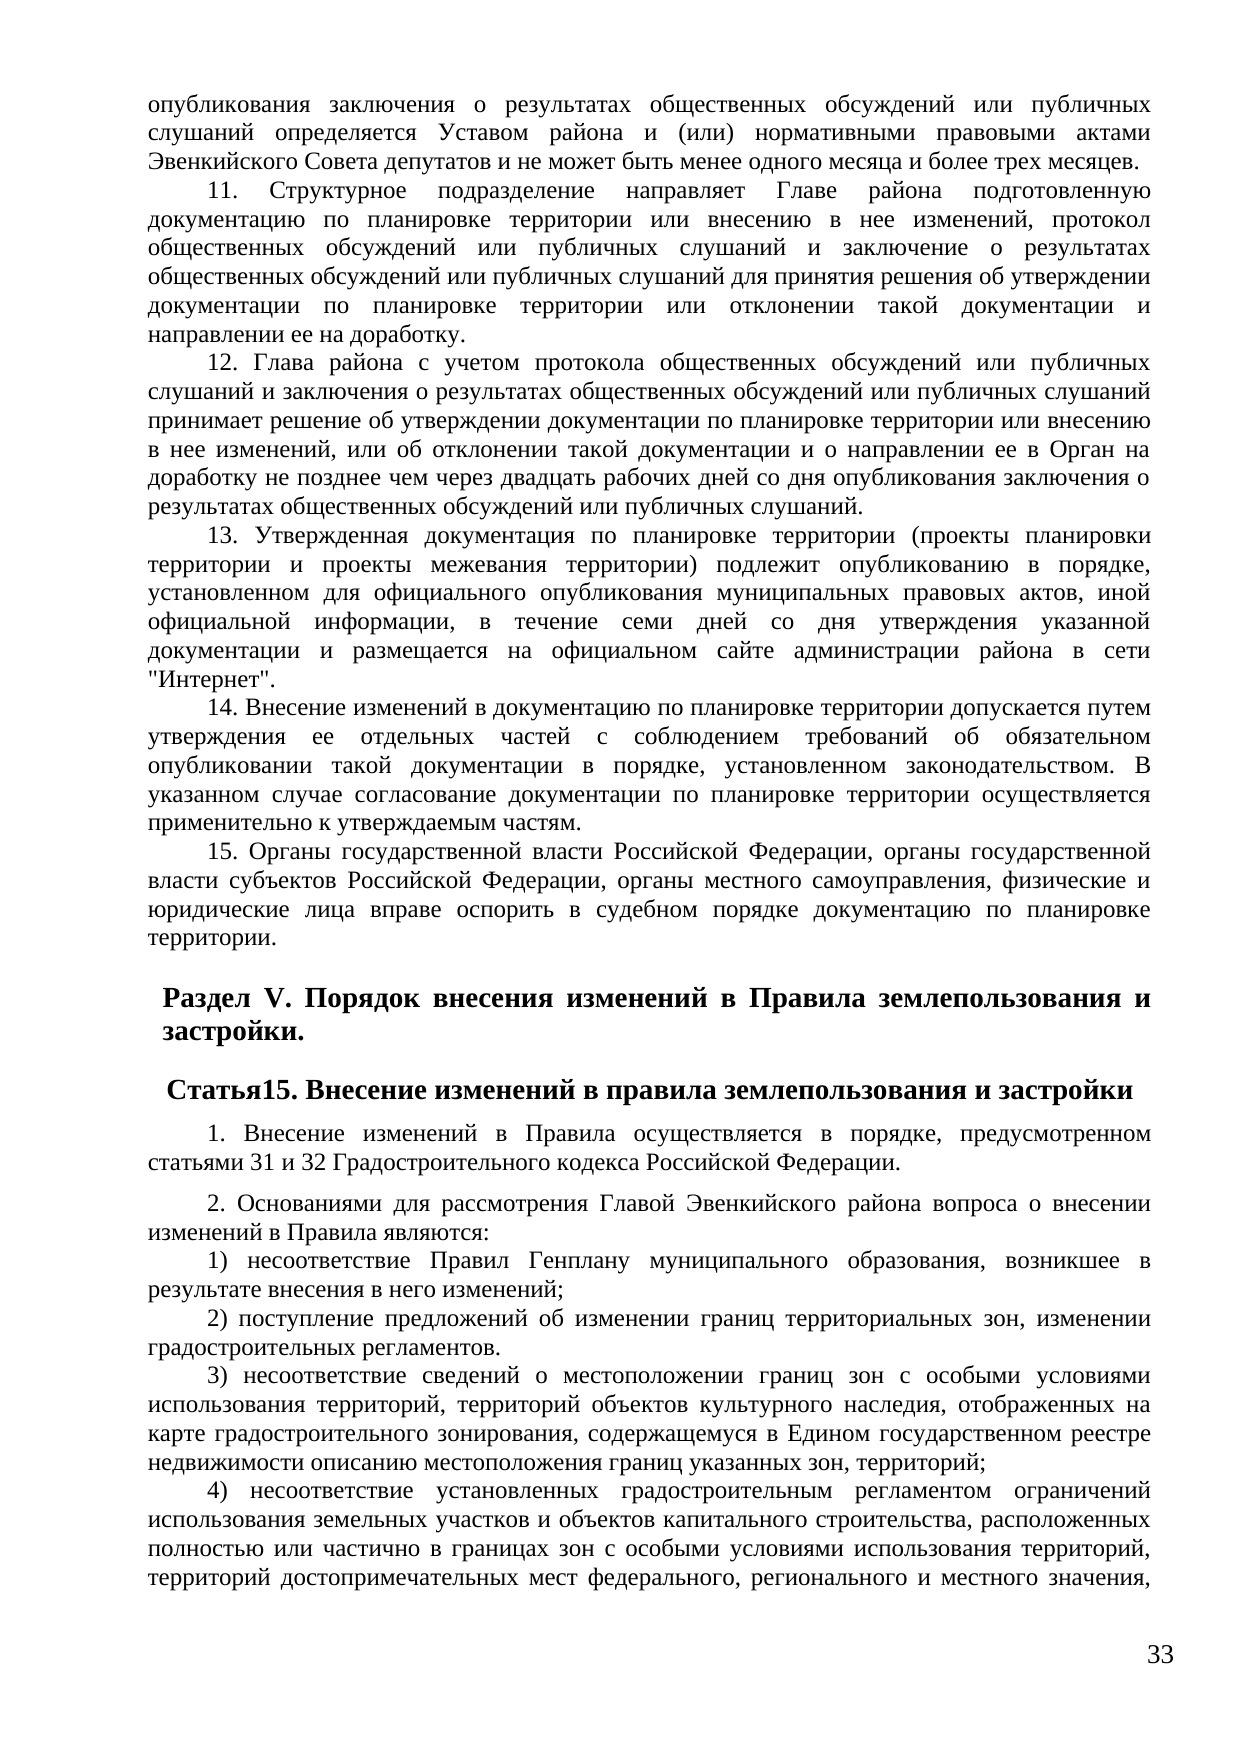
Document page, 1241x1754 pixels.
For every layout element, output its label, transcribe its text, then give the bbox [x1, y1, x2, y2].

text Раздел V. Порядок внесения изменений в Правила землепользования и застройки. [162, 980, 1152, 1047]
text 15. Органы государственной власти Российской Федерации, органы государственной власти субъектов Российской Федерации, органы местного самоуправления, физические и юридические лица вправе оспорить в судебном порядке документацию по планировке территории. [148, 836, 1152, 951]
text 3) несоответствие сведений о местоположении границ зон с особыми условиями использования территорий, территорий объектов культурного наследия, отображенных на карте градостроительного зонирования, содержащемуся в Едином государственном реестре недвижимости описанию местоположения границ указанных зон, территорий; [148, 1361, 1152, 1476]
text 2. Основаниями для рассмотрения Главой Эвенкийского района вопроса о внесении изменений в Правила являются: [148, 1188, 1152, 1246]
text 2) поступление предложений об изменении границ территориальных зон, изменении градостроительных регламентов. [148, 1303, 1152, 1361]
text 13. Утвержденная документация по планировке территории (проекты планировки территории и проекты межевания территории) подлежит опубликованию в порядке, установленном для официального опубликования муниципальных правовых актов, иной официальной информации, в течение семи дней со дня утверждения указанной документации и размещается на официальном сайте администрации района в сети "Интернет". [148, 520, 1152, 692]
text 12. Глава района с учетом протокола общественных обсуждений или публичных слушаний и заключения о результатах общественных обсуждений или публичных слушаний принимает решение об утверждении документации по планировке территории или внесению в нее изменений, или об отклонении такой документации и о направлении ее в Орган на доработку не позднее чем через двадцать рабочих дней со дня опубликования заключения о результатах общественных обсуждений или публичных слушаний. [148, 347, 1152, 520]
subtitle Статья15. Внесение изменений в правила землепользования и застройки [148, 1072, 1152, 1106]
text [148, 1476, 1152, 1591]
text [148, 89, 1152, 175]
text 1. Внесение изменений в Правила осуществляется в порядке, предусмотренном статьями 31 и 32 Градостроительного кодекса Российской Федерации. [148, 1118, 1152, 1176]
text 14. Внесение изменений в документацию по планировке территории допускается путем утверждения ее отдельных частей с соблюдением требований об обязательном опубликовании такой документации в порядке, установленном законодательством. В указанном случае согласование документации по планировке территории осуществляется применительно к утверждаемым частям. [148, 692, 1152, 836]
text 11. Структурное подразделение направляет Главе района подготовленную документацию по планировке территории или внесению в нее изменений, протокол общественных обсуждений или публичных слушаний и заключение о результатах общественных обсуждений или публичных слушаний для принятия решения об утверждении документации по планировке территории или отклонении такой документации и направлении ее на доработку. [148, 175, 1152, 347]
text 1) несоответствие Правил Генплану муниципального образования, возникшее в результате внесения в него изменений; [148, 1246, 1152, 1303]
